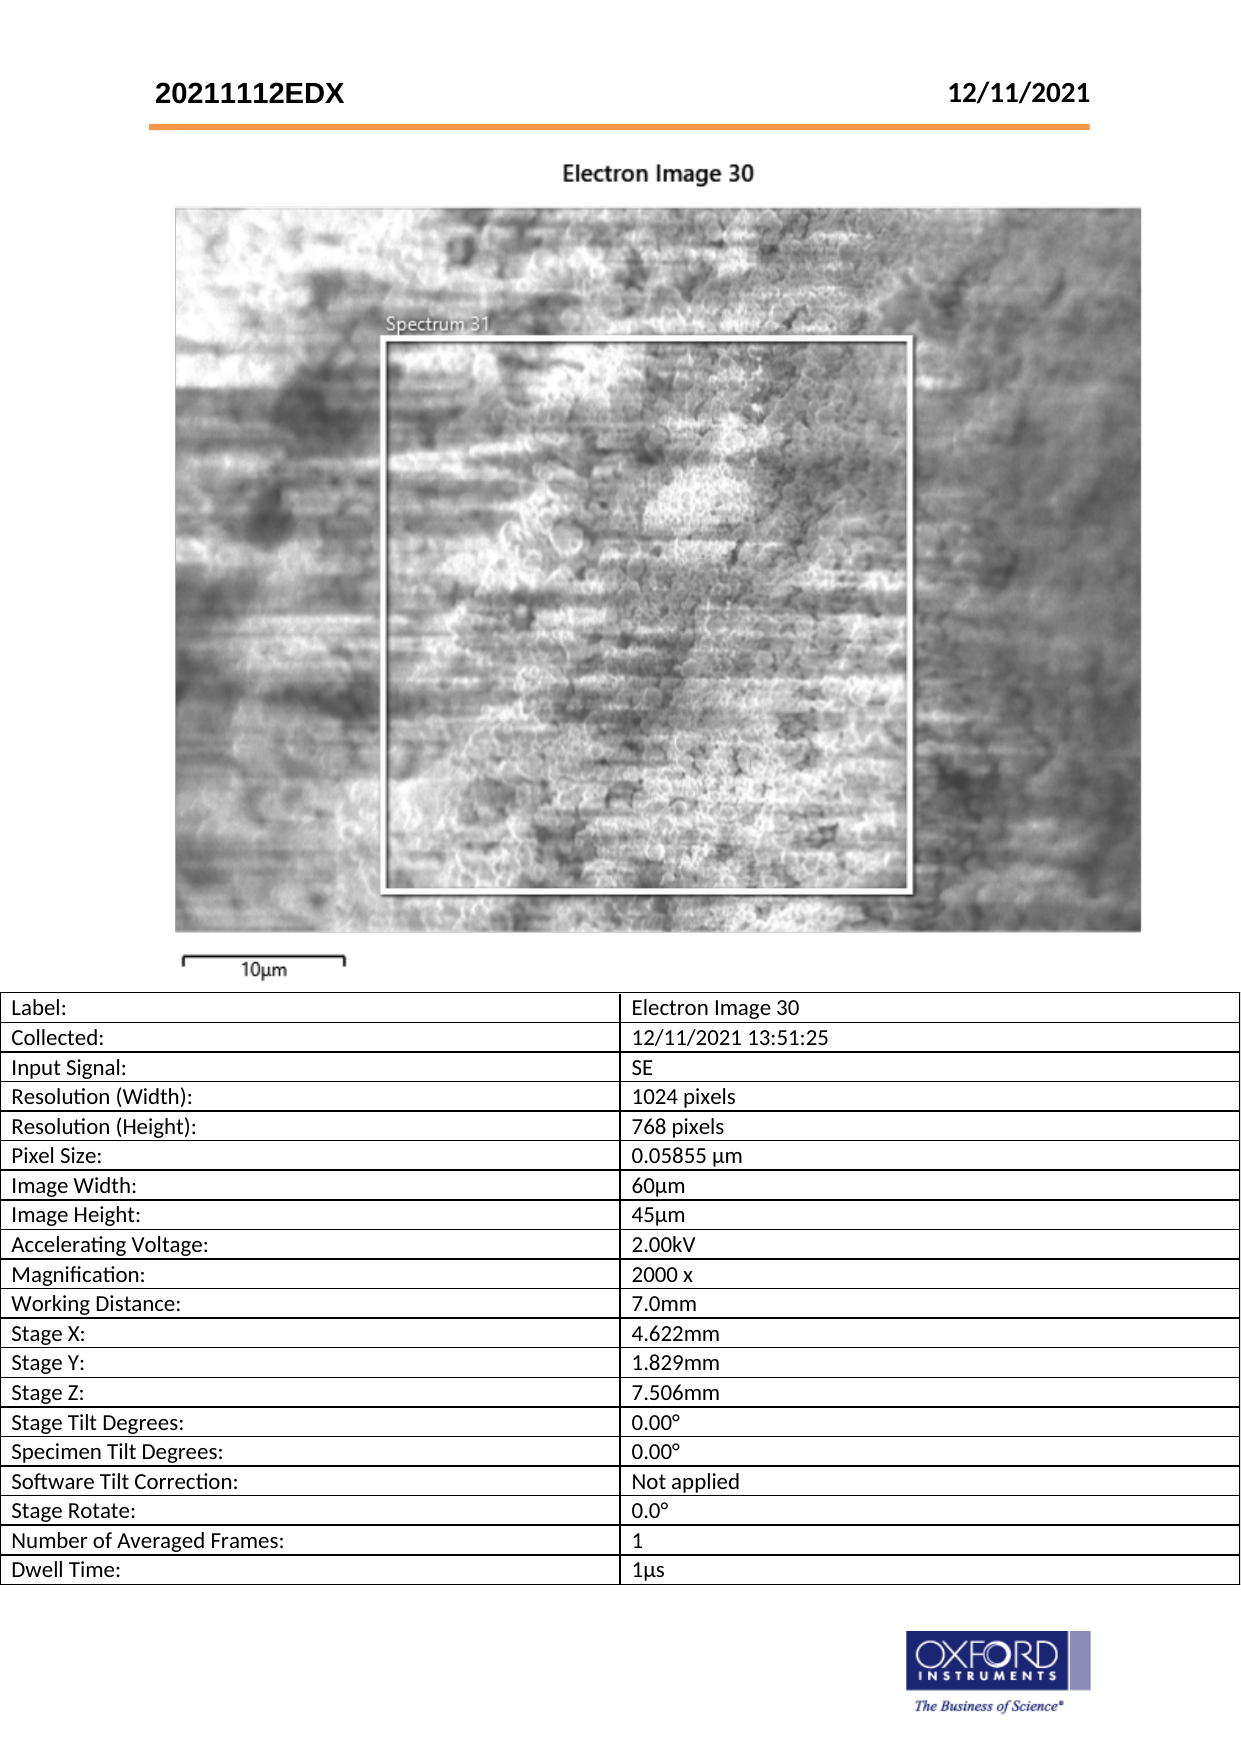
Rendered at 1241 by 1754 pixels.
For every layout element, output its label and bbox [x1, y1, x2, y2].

picture [906, 1631, 1091, 1716]
